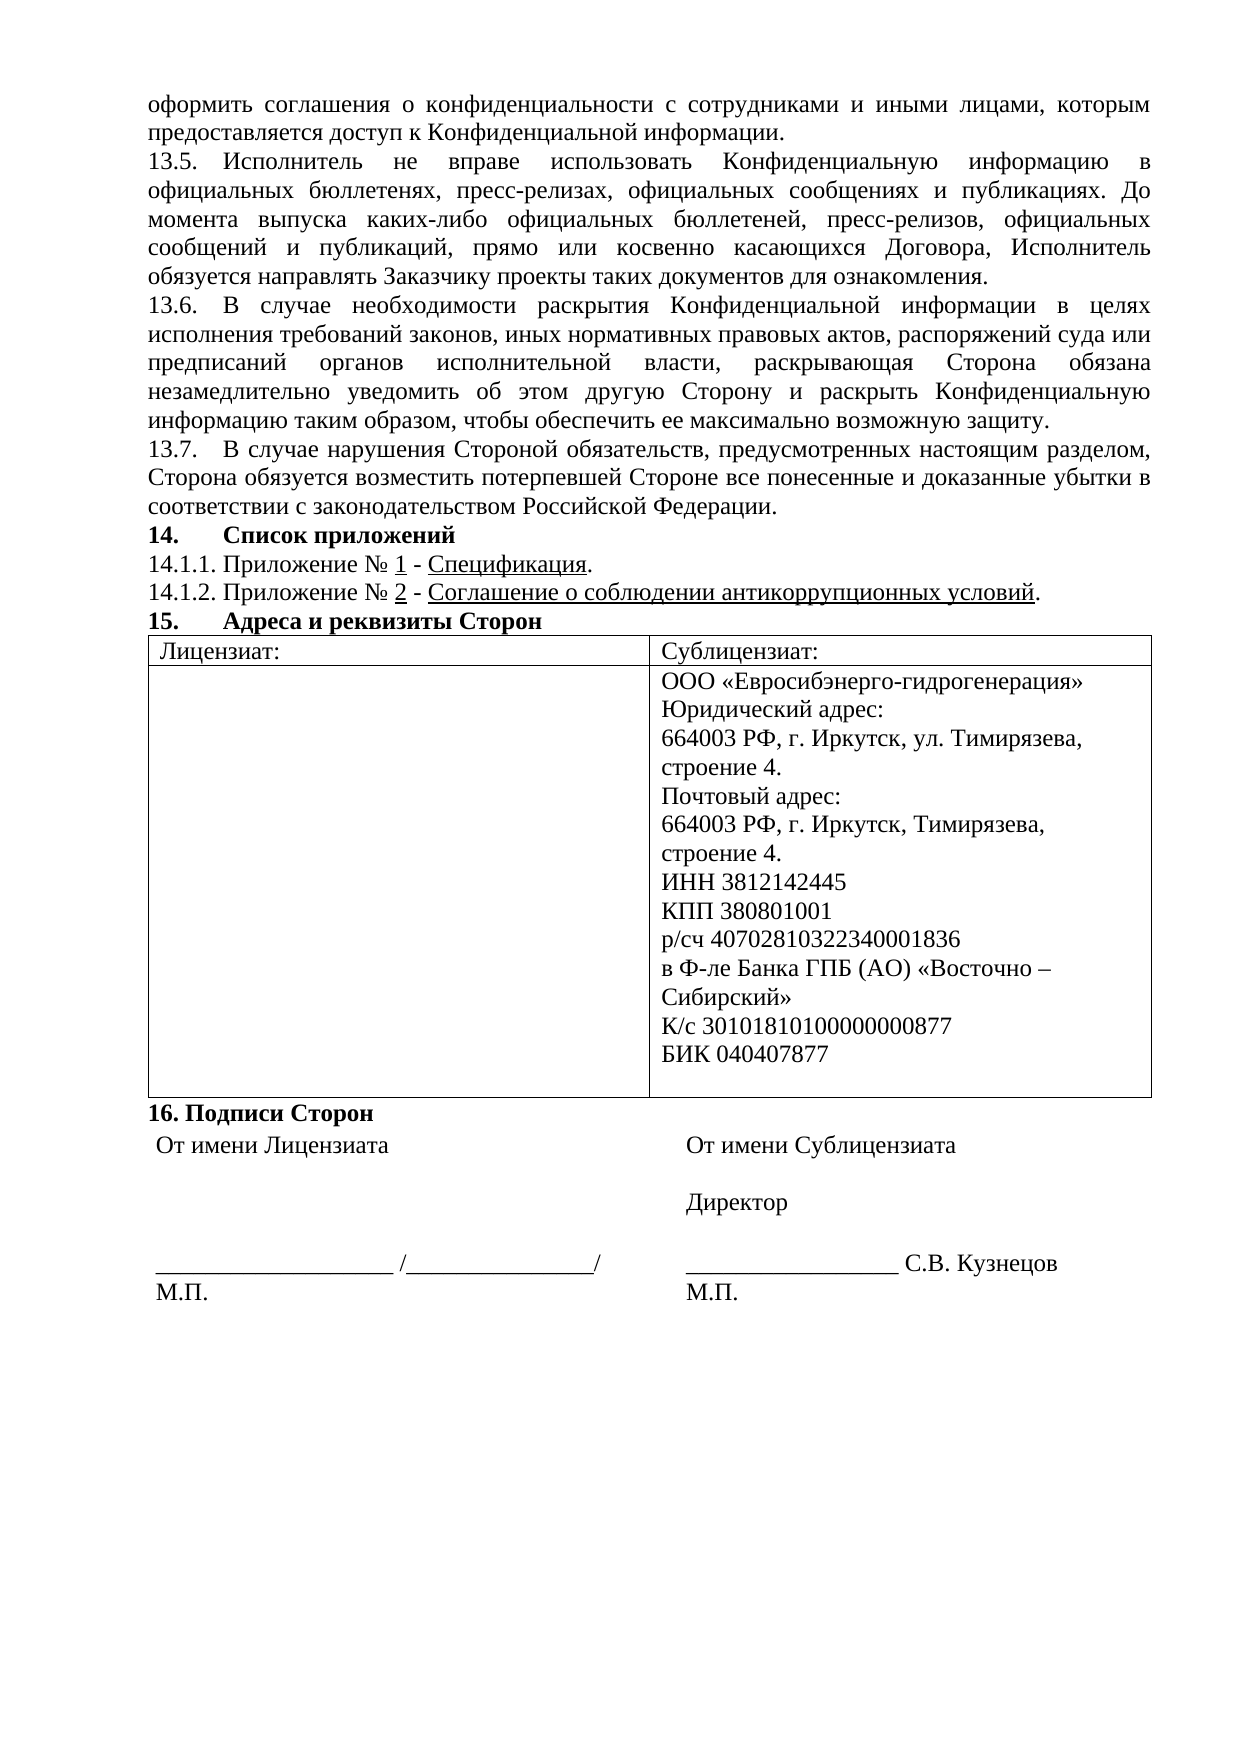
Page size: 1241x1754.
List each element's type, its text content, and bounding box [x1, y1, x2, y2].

list В случае необходимости раскрытия Конфиденциальной информации в целях исполнения требований законов, иных нормативных правовых актов, распоряжений суда или предписаний органов исполнительной власти, раскрывающая Сторона обязана незамедлительно уведомить об этом другую Сторону и раскрыть Конфиденциальную информацию таким образом, чтобы обеспечить ее максимально возможную защиту. [148, 290, 1152, 434]
table_header Лицензиат: [149, 636, 649, 665]
list Приложение № 1 - Спецификация. [148, 549, 1152, 577]
table_header [683, 1127, 1156, 1337]
list Приложение № 2 - Соглашение о соблюдении антикоррупционных условий. [148, 577, 1152, 606]
list В случае нарушения Стороной обязательств, предусмотренных настоящим разделом, Сторона обязуется возместить потерпевшей Стороне все понесенные и доказанные убытки в соответствии с законодательством Российской Федерации. [148, 434, 1152, 520]
list Исполнитель не вправе использовать Конфиденциальную информацию в официальных бюллетенях, пресс-релизах, официальных сообщениях и публикациях. До момента выпуска каких-либо официальных бюллетеней, пресс-релизов, официальных сообщений и публикаций, прямо или косвенно касающихся Договора, Исполнитель обязуется направлять Заказчику проекты таких документов для ознакомления. [148, 146, 1152, 290]
subtitle Список приложений [148, 520, 1152, 549]
table_header [153, 1127, 683, 1337]
table_cell ООО «Евросибэнерго-гидрогенерация» Юридический адрес: 664003 РФ, г. Иркутск, ул. Тимирязева, строение 4. Почтовый адрес: 664003 РФ, г. Иркутск, Тимирязева, строение 4. ИНН 3812142445 КПП 380801001 р/сч 40702810322340001836 в Ф-ле Банка ГПБ (АО) «Восточно – Сибирский» К/с 30101810100000000877 БИК 040407877 [650, 666, 1151, 1097]
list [148, 89, 1152, 146]
subtitle Адреса и реквизиты Сторон [148, 606, 1152, 635]
table_header Сублицензиат: [650, 636, 1151, 665]
table_cell [149, 666, 649, 1097]
subtitle Подписи Сторон [148, 1098, 1152, 1127]
